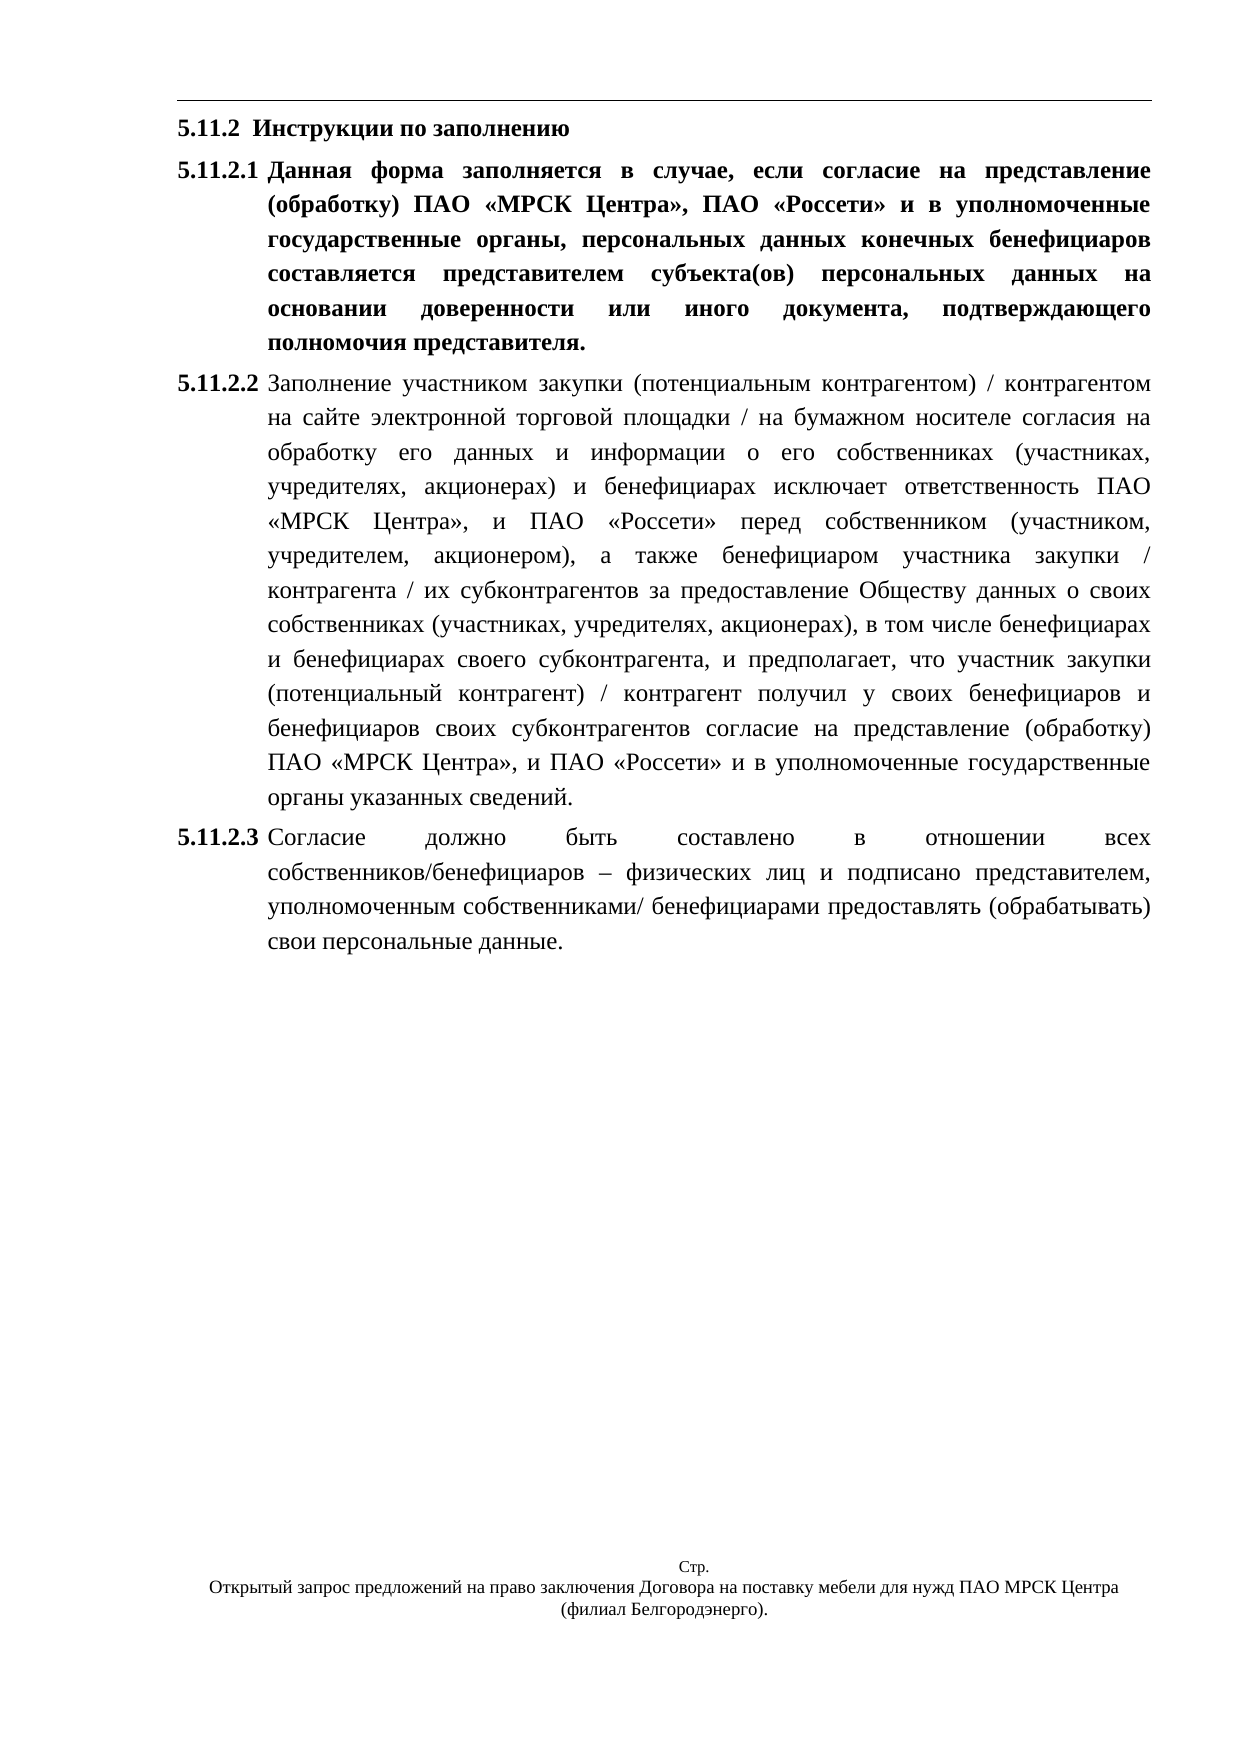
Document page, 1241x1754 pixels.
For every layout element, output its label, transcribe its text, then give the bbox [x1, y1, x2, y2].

subtitle Инструкции по заполнению [177, 113, 1152, 142]
list Данная форма заполняется в случае, если согласие на представление (обработку) ПАО «МРСК Центра», ПАО «Россети» и в уполномоченные государственные органы, персональных данных конечных бенефициаров составляется представителем субъекта(ов) персональных данных на основании доверенности или иного документа, подтверждающего полномочия представителя. [177, 155, 1152, 356]
list Заполнение участником закупки (потенциальным контрагентом) / контрагентом на сайте электронной торговой площадки / на бумажном носителе согласия на обработку его данных и информации о его собственниках (участниках, учредителях, акционерах) и бенефициарах исключает ответственность ПАО «МРСК Центра», и ПАО «Россети» перед собственником (участником, учредителем, акционером), а также бенефициаром участника закупки / контрагента / их субконтрагентов за предоставление Обществу данных о своих собственниках (участниках, учредителях, акционерах), в том числе бенефициарах и бенефициарах своего субконтрагента, и предполагает, что участник закупки (потенциальный контрагент) / контрагент получил у своих бенефициаров и бенефициаров своих субконтрагентов согласие на представление (обработку) ПАО «МРСК Центра», и ПАО «Россети» и в уполномоченные государственные органы указанных сведений. [177, 368, 1152, 810]
list Согласие должно быть составлено в отношении всех собственников/бенефициаров – физических лиц и подписано представителем, уполномоченным собственниками/ бенефициарами предоставлять (обрабатывать) свои персональные данные. [177, 822, 1152, 954]
